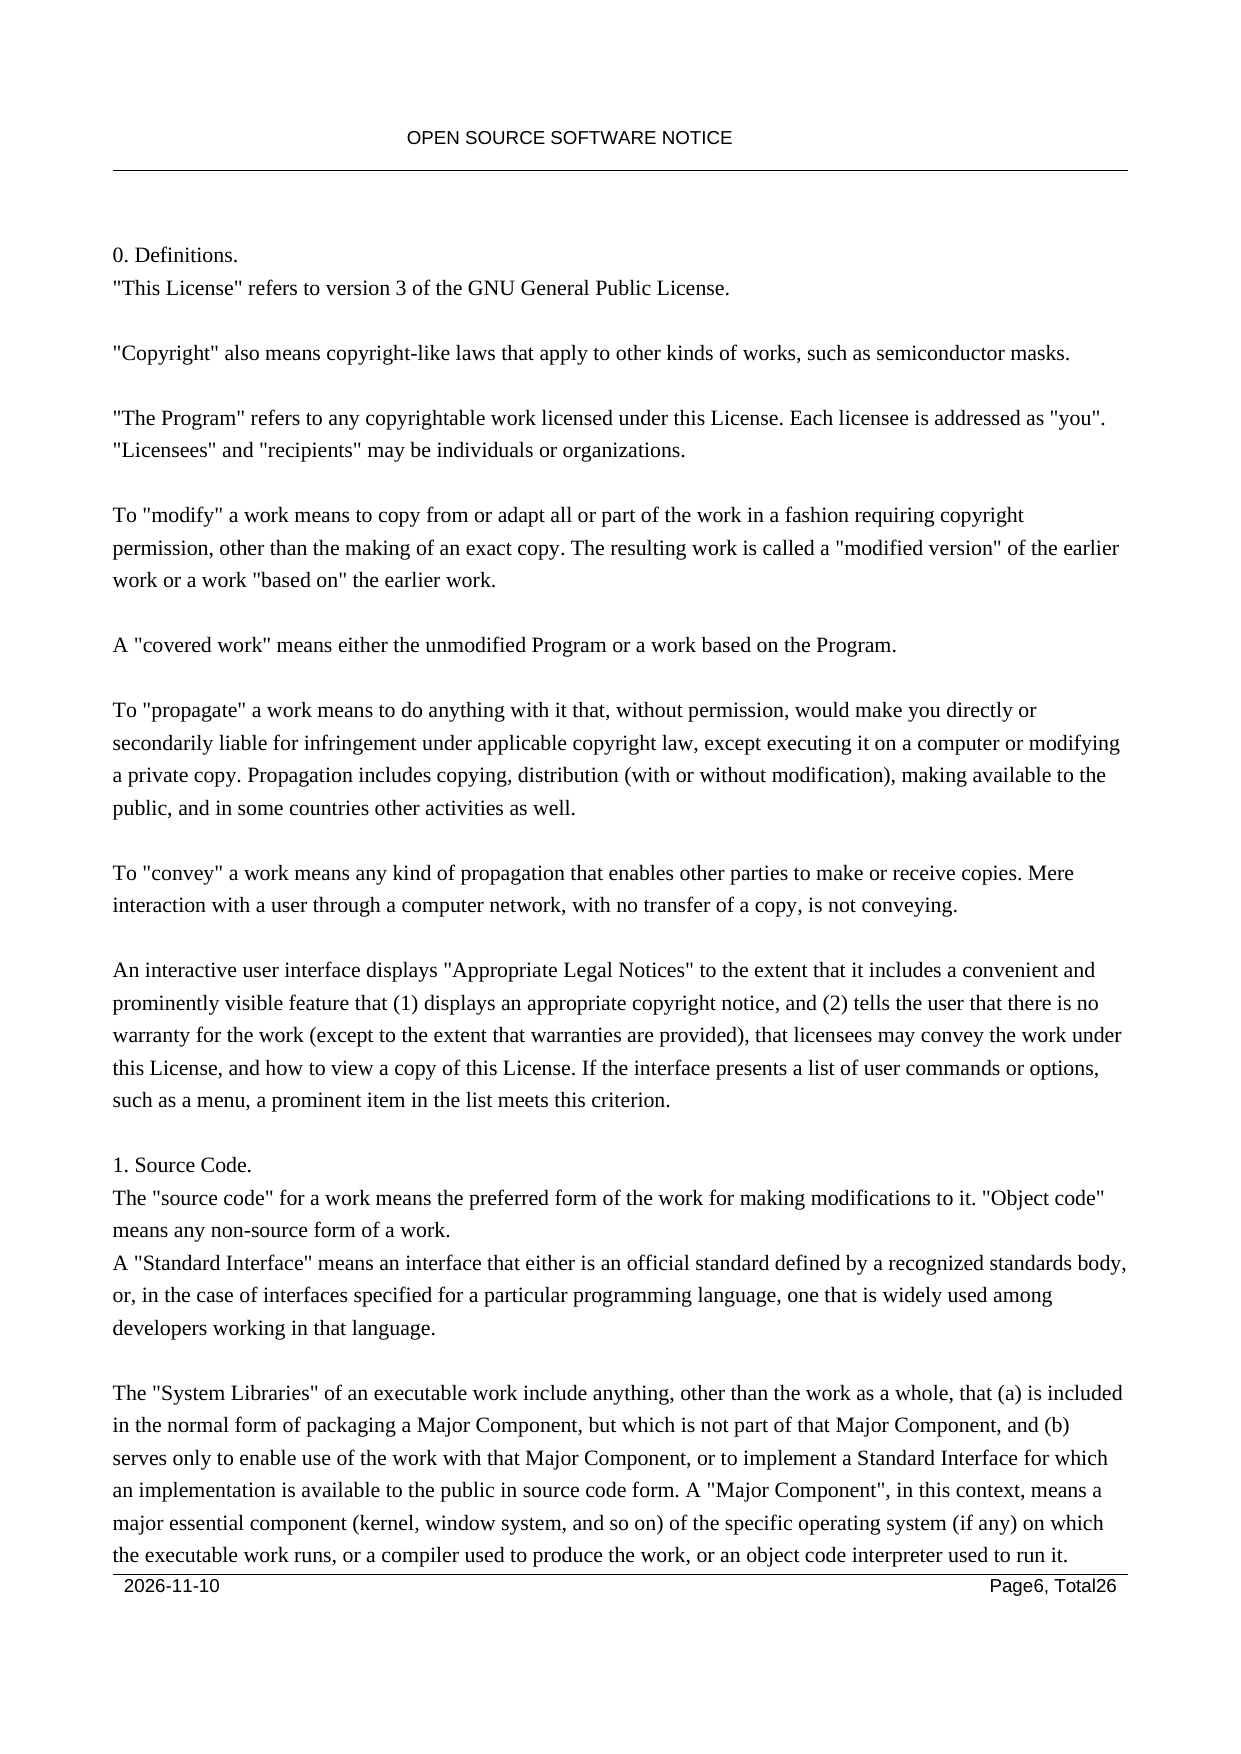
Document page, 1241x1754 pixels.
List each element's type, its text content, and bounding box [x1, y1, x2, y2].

text 1. Source Code. [112, 1149, 1128, 1181]
text To "modify" a work means to copy from or adapt all or part of the work in a fashion requiring copyright permission, other than the making of an exact copy. The resulting work is called a "modified version" of the earlier work or a work "based on" the earlier work. [112, 499, 1128, 596]
text A "Standard Interface" means an interface that either is an official standard defined by a recognized standards body, or, in the case of interfaces specified for a particular programming language, one that is widely used among developers working in that language. [112, 1246, 1128, 1344]
text "This License" refers to version 3 of the GNU General Public License. [112, 271, 1128, 304]
text "The Program" refers to any copyrightable work licensed under this License. Each licensee is addressed as "you". "Licensees" and "recipients" may be individuals or organizations. [112, 401, 1128, 466]
text "Copyright" also means copyright-like laws that apply to other kinds of works, such as semiconductor masks. [112, 336, 1128, 369]
text 0. Definitions. [112, 239, 1128, 271]
text To "propagate" a work means to do anything with it that, without permission, would make you directly or secondarily liable for infringement under applicable copyright law, except executing it on a computer or modifying a private copy. Propagation includes copying, distribution (with or without modification), making available to the public, and in some countries other activities as well. [112, 694, 1128, 824]
text To "convey" a work means any kind of propagation that enables other parties to make or receive copies. Mere interaction with a user through a computer network, with no transfer of a copy, is not conveying. [112, 856, 1128, 921]
text A "covered work" means either the unmodified Program or a work based on the Program. [112, 629, 1128, 661]
text The "source code" for a work means the preferred form of the work for making modifications to it. "Object code" means any non-source form of a work. [112, 1181, 1128, 1246]
text The "System Libraries" of an executable work include anything, other than the work as a whole, that (a) is included in the normal form of packaging a Major Component, but which is not part of that Major Component, and (b) serves only to enable use of the work with that Major Component, or to implement a Standard Interface for which an implementation is available to the public in source code form. A "Major Component", in this context, means a major essential component (kernel, window system, and so on) of the specific operating system (if any) on which the executable work runs, or a compiler used to produce the work, or an object code interpreter used to run it. [112, 1376, 1128, 1571]
text An interactive user interface displays "Appropriate Legal Notices" to the extent that it includes a convenient and prominently visible feature that (1) displays an appropriate copyright notice, and (2) tells the user that there is no warranty for the work (except to the extent that warranties are provided), that licensees may convey the work under this License, and how to view a copy of this License. If the interface presents a list of user commands or options, such as a menu, a prominent item in the list meets this criterion. [112, 954, 1128, 1116]
